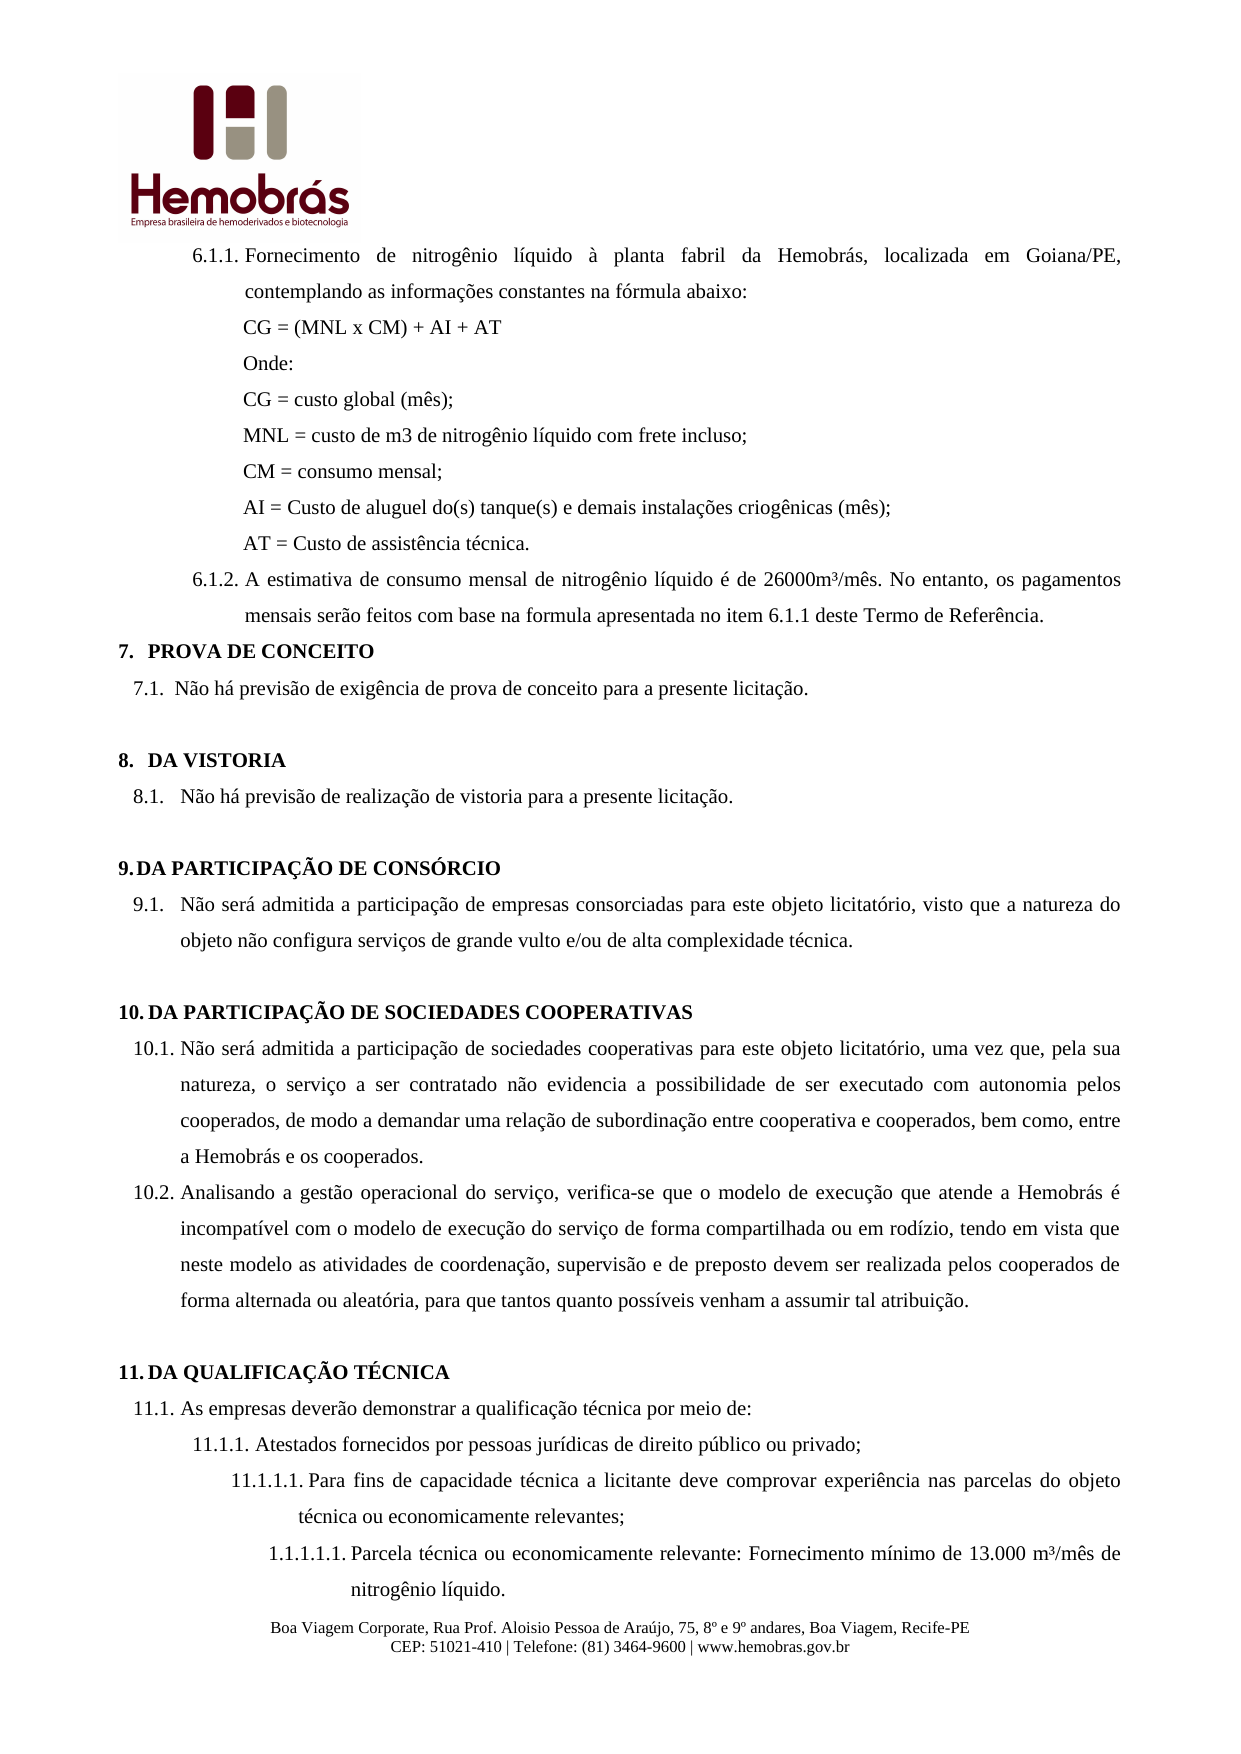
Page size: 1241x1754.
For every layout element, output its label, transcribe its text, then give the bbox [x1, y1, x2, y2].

text PROVA DE CONCEITO [118, 639, 1122, 663]
text CG = (MNL x CM) + AI + AT [243, 315, 1122, 339]
list Não será admitida a participação de empresas consorciadas para este objeto licitatório, visto que a natureza do objeto não configura serviços de grande vulto e/ou de alta complexidade técnica. [133, 892, 1122, 952]
text CM = consumo mensal; [243, 459, 1122, 483]
picture [118, 73, 362, 243]
list Parcela técnica ou economicamente relevante: Fornecimento mínimo de 13.000 m³/mês de nitrogênio líquido. [268, 1541, 1122, 1601]
list Não há previsão de realização de vistoria para a presente licitação. [133, 784, 1122, 808]
list Atestados fornecidos por pessoas jurídicas de direito público ou privado; [192, 1432, 1122, 1456]
list Não será admitida a participação de sociedades cooperativas para este objeto licitatório, uma vez que, pela sua natureza, o serviço a ser contratado não evidencia a possibilidade de ser executado com autonomia pelos cooperados, de modo a demandar uma relação de subordinação entre cooperativa e cooperados, bem como, entre a Hemobrás e os cooperados. [133, 1036, 1122, 1168]
text DA PARTICIPAÇÃO DE SOCIEDADES COOPERATIVAS [118, 1000, 1122, 1024]
text DA VISTORIA [118, 748, 1122, 772]
text DA QUALIFICAÇÃO TÉCNICA [118, 1360, 1122, 1384]
list Fornecimento de nitrogênio líquido à planta fabril da Hemobrás, localizada em Goiana/PE, contemplando as informações constantes na fórmula abaixo: [192, 243, 1122, 303]
text AT = Custo de assistência técnica. [243, 531, 1122, 555]
text CG = custo global (mês); [243, 387, 1122, 411]
list Não há previsão de exigência de prova de conceito para a presente licitação. [133, 676, 1122, 699]
text AI = Custo de aluguel do(s) tanque(s) e demais instalações criogênicas (mês); [243, 495, 1122, 519]
text DA PARTICIPAÇÃO DE CONSÓRCIO [118, 856, 1122, 880]
text Onde: [243, 351, 1122, 375]
list Analisando a gestão operacional do serviço, verifica-se que o modelo de execução que atende a Hemobrás é incompatível com o modelo de execução do serviço de forma compartilhada ou em rodízio, tendo em vista que neste modelo as atividades de coordenação, supervisão e de preposto devem ser realizada pelos cooperados de forma alternada ou aleatória, para que tantos quanto possíveis venham a assumir tal atribuição. [133, 1180, 1122, 1312]
list A estimativa de consumo mensal de nitrogênio líquido é de 26000m³/mês. No entanto, os pagamentos mensais serão feitos com base na formula apresentada no item 6.1.1 deste Termo de Referência. [192, 567, 1122, 627]
list As empresas deverão demonstrar a qualificação técnica por meio de: [133, 1396, 1122, 1420]
list Para fins de capacidade técnica a licitante deve comprovar experiência nas parcelas do objeto técnica ou economicamente relevantes; [231, 1468, 1122, 1528]
text MNL = custo de m3 de nitrogênio líquido com frete incluso; [243, 423, 1122, 447]
